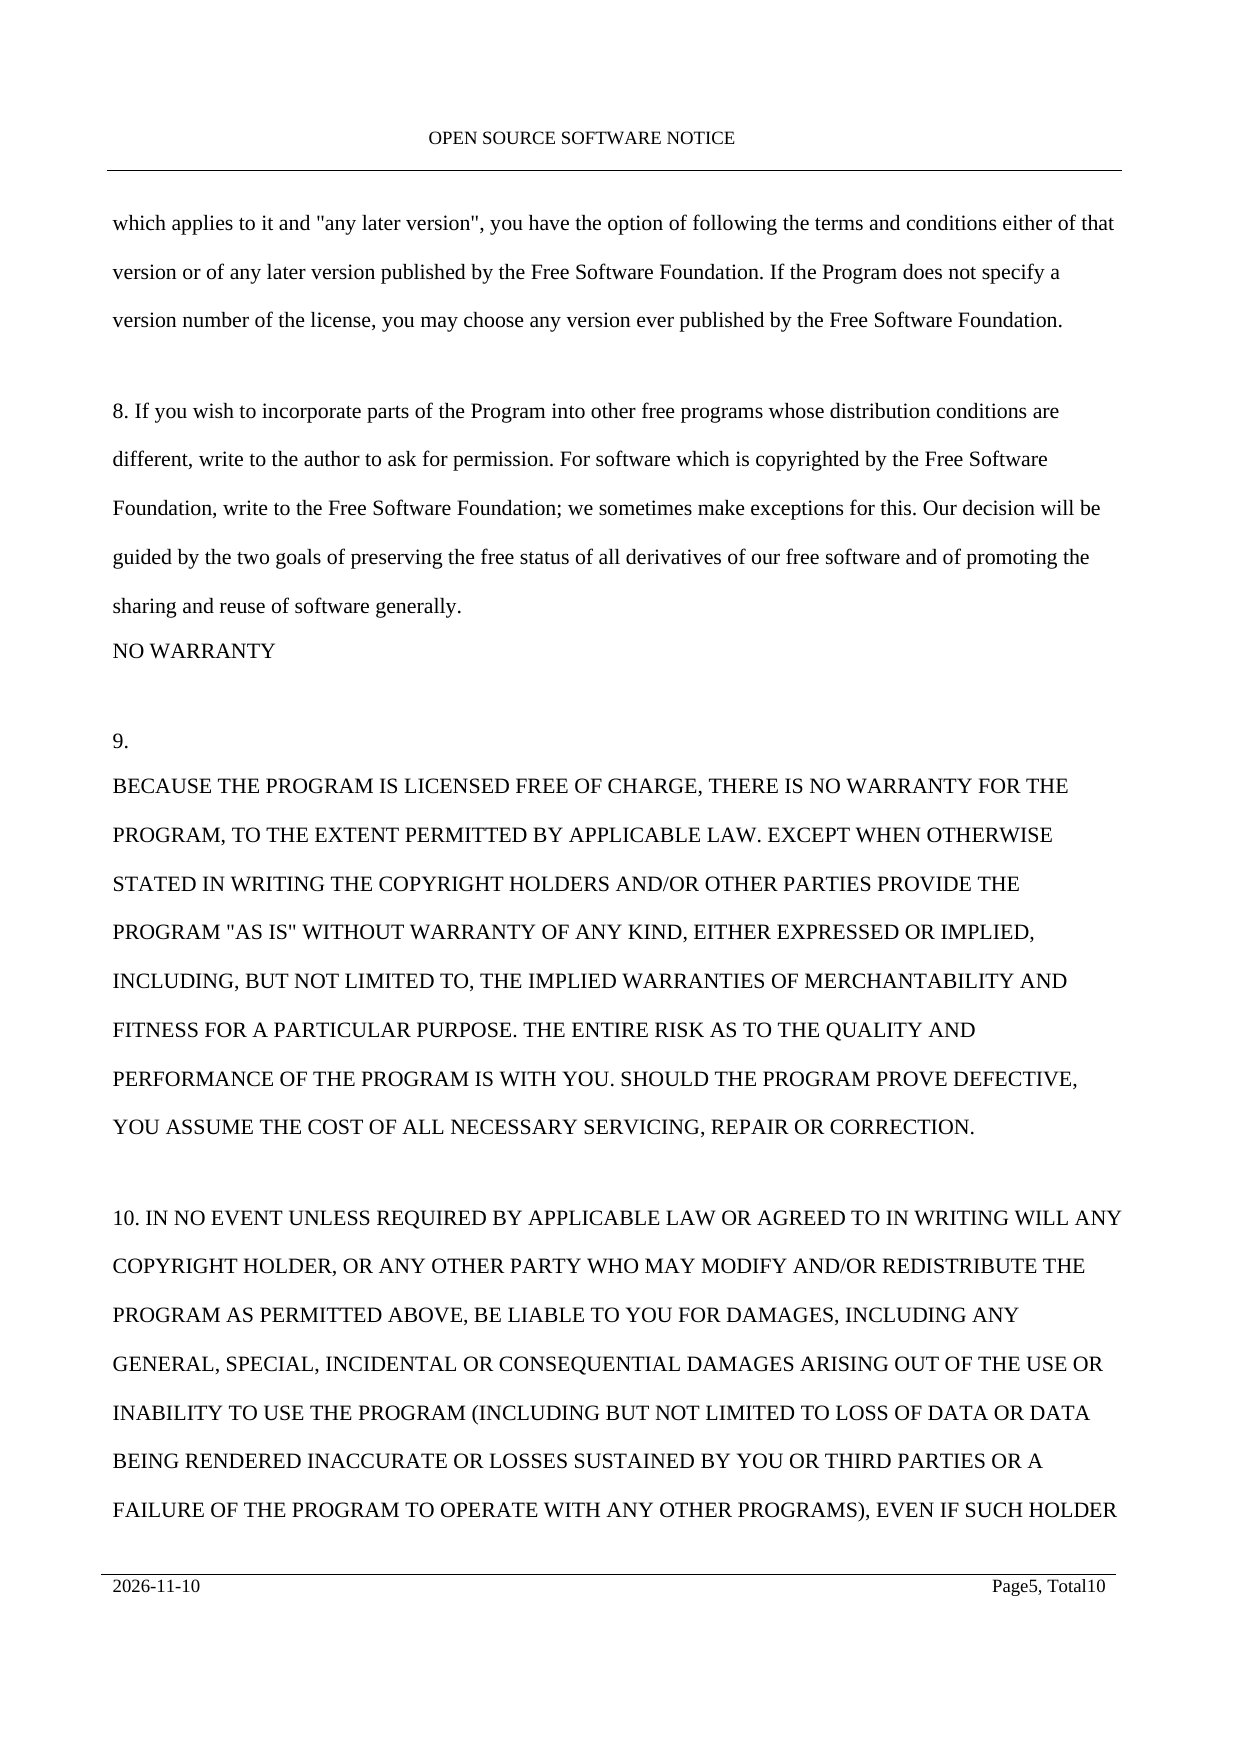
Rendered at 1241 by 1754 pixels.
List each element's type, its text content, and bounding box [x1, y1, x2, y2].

text NO WARRANTY [112, 634, 1128, 667]
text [112, 1201, 1128, 1526]
text BECAUSE THE PROGRAM IS LICENSED FREE OF CHARGE, THERE IS NO WARRANTY FOR THE PROGRAM, TO THE EXTENT PERMITTED BY APPLICABLE LAW. EXCEPT WHEN OTHERWISE STATED IN WRITING THE COPYRIGHT HOLDERS AND/OR OTHER PARTIES PROVIDE THE PROGRAM "AS IS" WITHOUT WARRANTY OF ANY KIND, EITHER EXPRESSED OR IMPLIED, INCLUDING, BUT NOT LIMITED TO, THE IMPLIED WARRANTIES OF MERCHANTABILITY AND FITNESS FOR A PARTICULAR PURPOSE. THE ENTIRE RISK AS TO THE QUALITY AND PERFORMANCE OF THE PROGRAM IS WITH YOU. SHOULD THE PROGRAM PROVE DEFECTIVE, YOU ASSUME THE COST OF ALL NECESSARY SERVICING, REPAIR OR CORRECTION. [112, 769, 1128, 1143]
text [112, 206, 1128, 336]
text 8. If you wish to incorporate parts of the Program into other free programs whose distribution conditions are different, write to the author to ask for permission. For software which is copyrighted by the Free Software Foundation, write to the Free Software Foundation; we sometimes make exceptions for this. Our decision will be guided by the two goals of preserving the free status of all derivatives of our free software and of promoting the sharing and reuse of software generally. [112, 394, 1128, 622]
text 9. [112, 724, 1128, 757]
